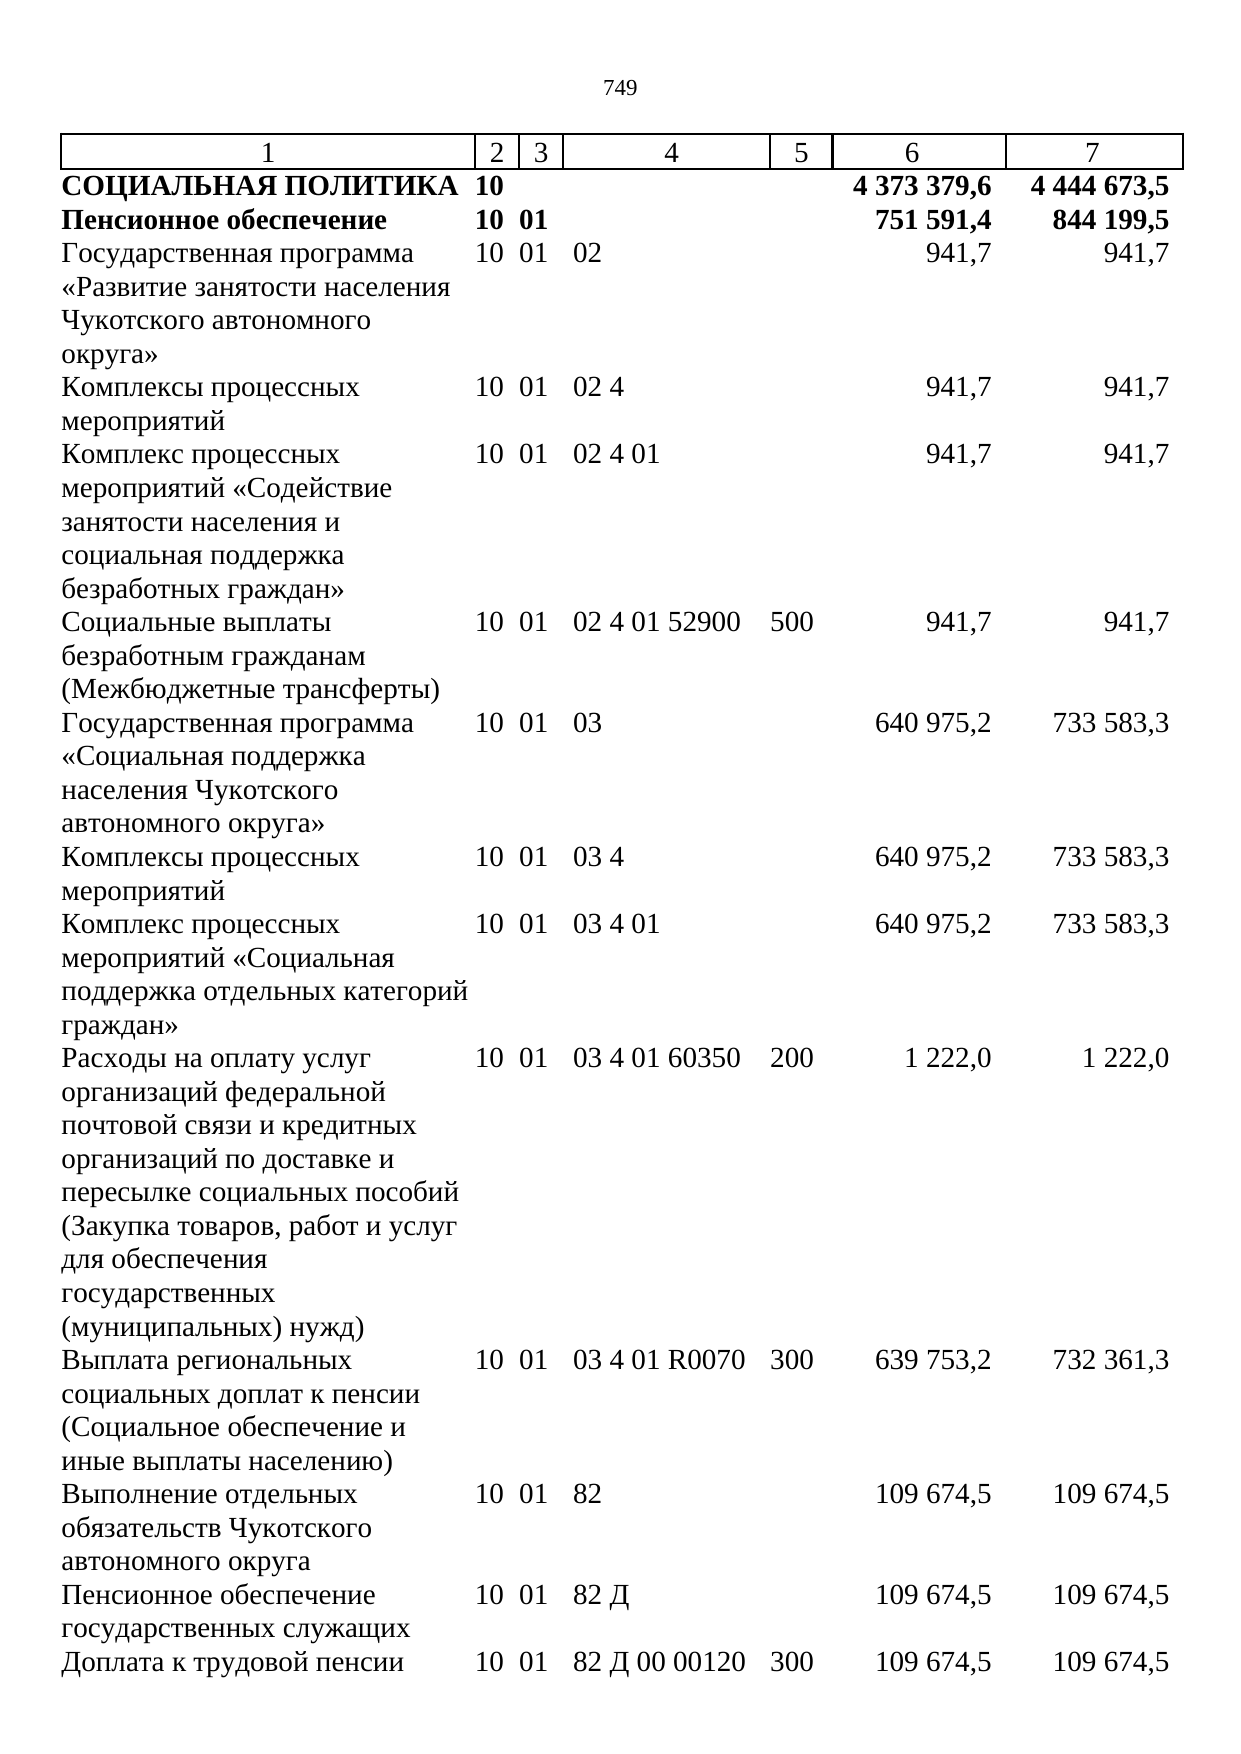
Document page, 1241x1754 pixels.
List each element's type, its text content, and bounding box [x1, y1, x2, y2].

table_header 1 [62, 135, 474, 168]
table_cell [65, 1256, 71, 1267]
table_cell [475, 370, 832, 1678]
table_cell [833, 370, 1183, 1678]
table_header 6 [834, 135, 1005, 168]
table_header 2 [476, 135, 518, 168]
table_header 5 [771, 135, 831, 168]
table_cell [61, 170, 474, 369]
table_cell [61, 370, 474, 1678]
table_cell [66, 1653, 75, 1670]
table_header 7 [1007, 135, 1182, 168]
table_header 3 [520, 135, 562, 168]
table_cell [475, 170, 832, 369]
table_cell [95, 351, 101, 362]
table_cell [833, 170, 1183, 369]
table_header 4 [564, 135, 769, 168]
